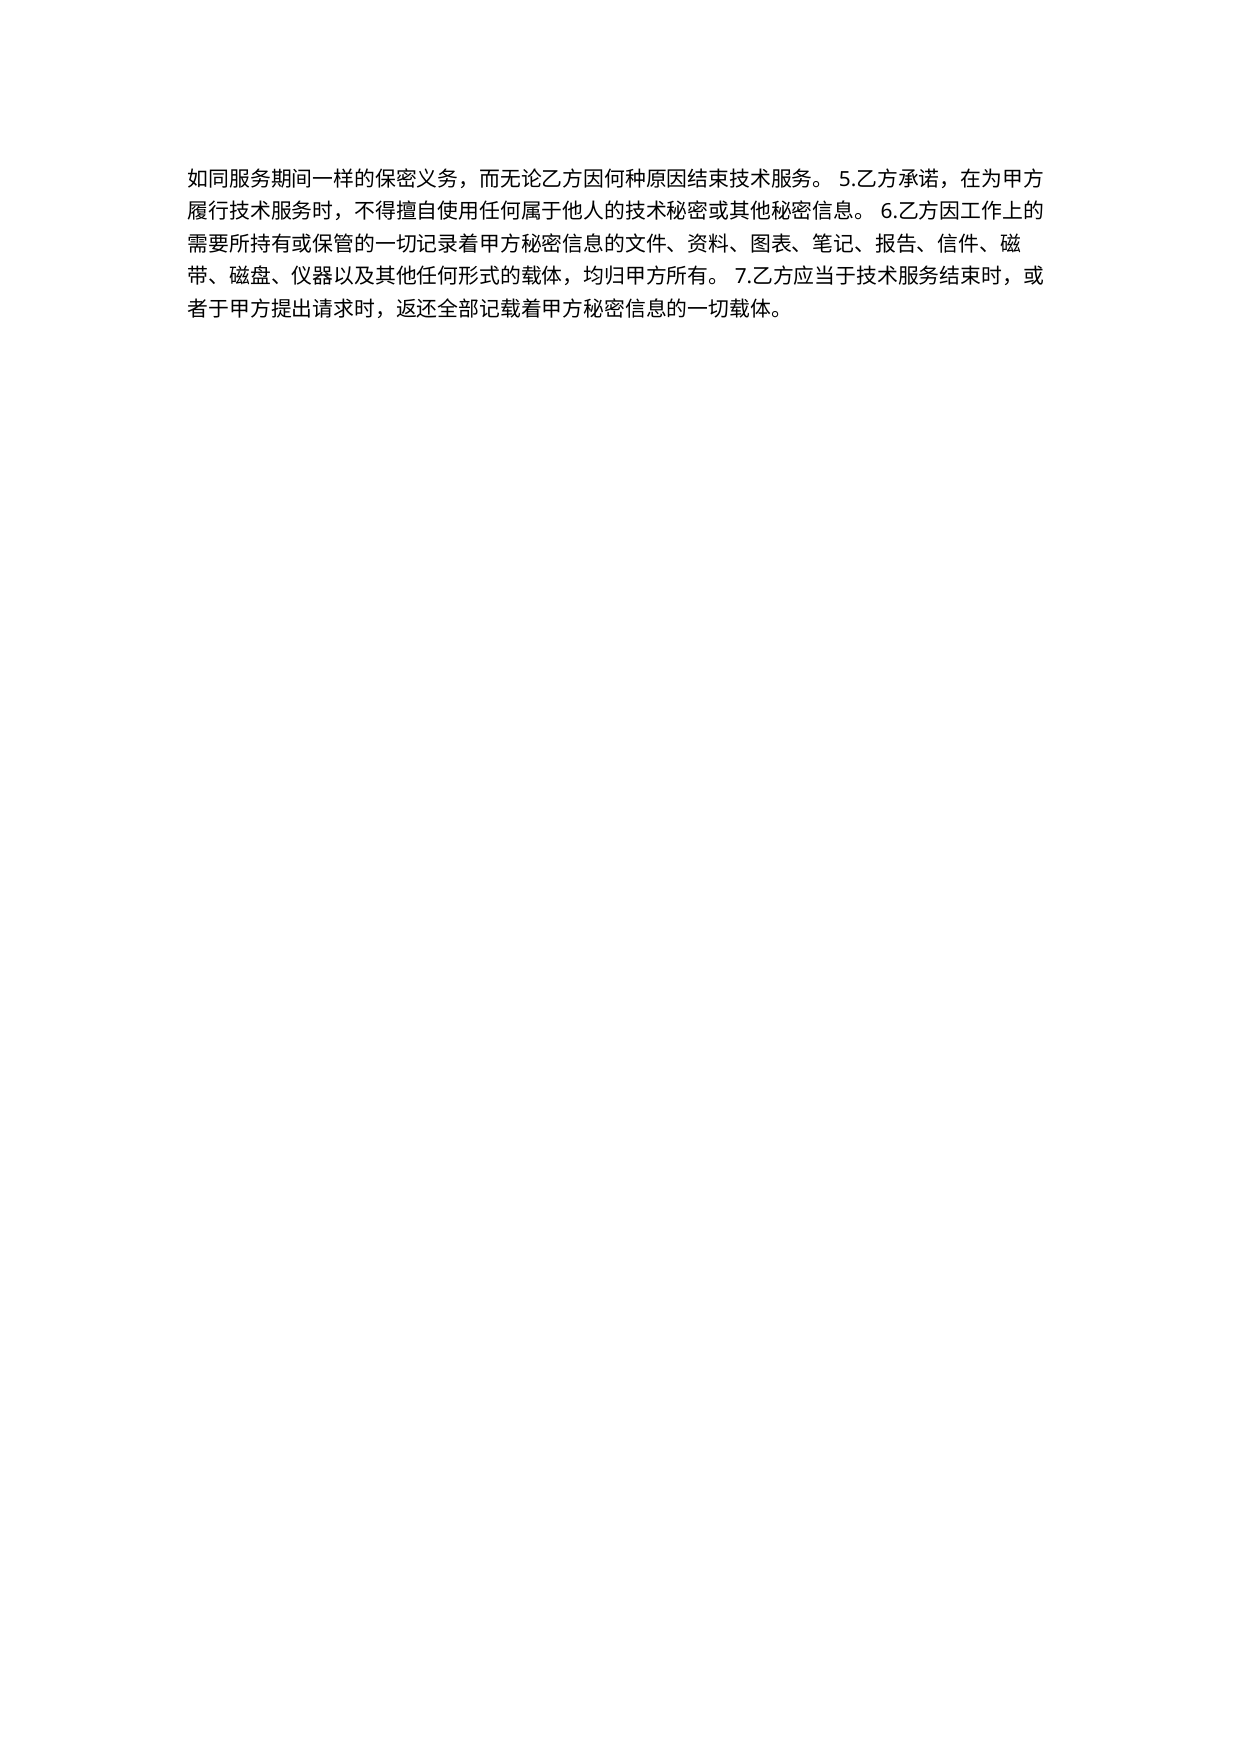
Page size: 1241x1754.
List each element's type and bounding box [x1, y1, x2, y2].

text [187, 162, 1053, 324]
